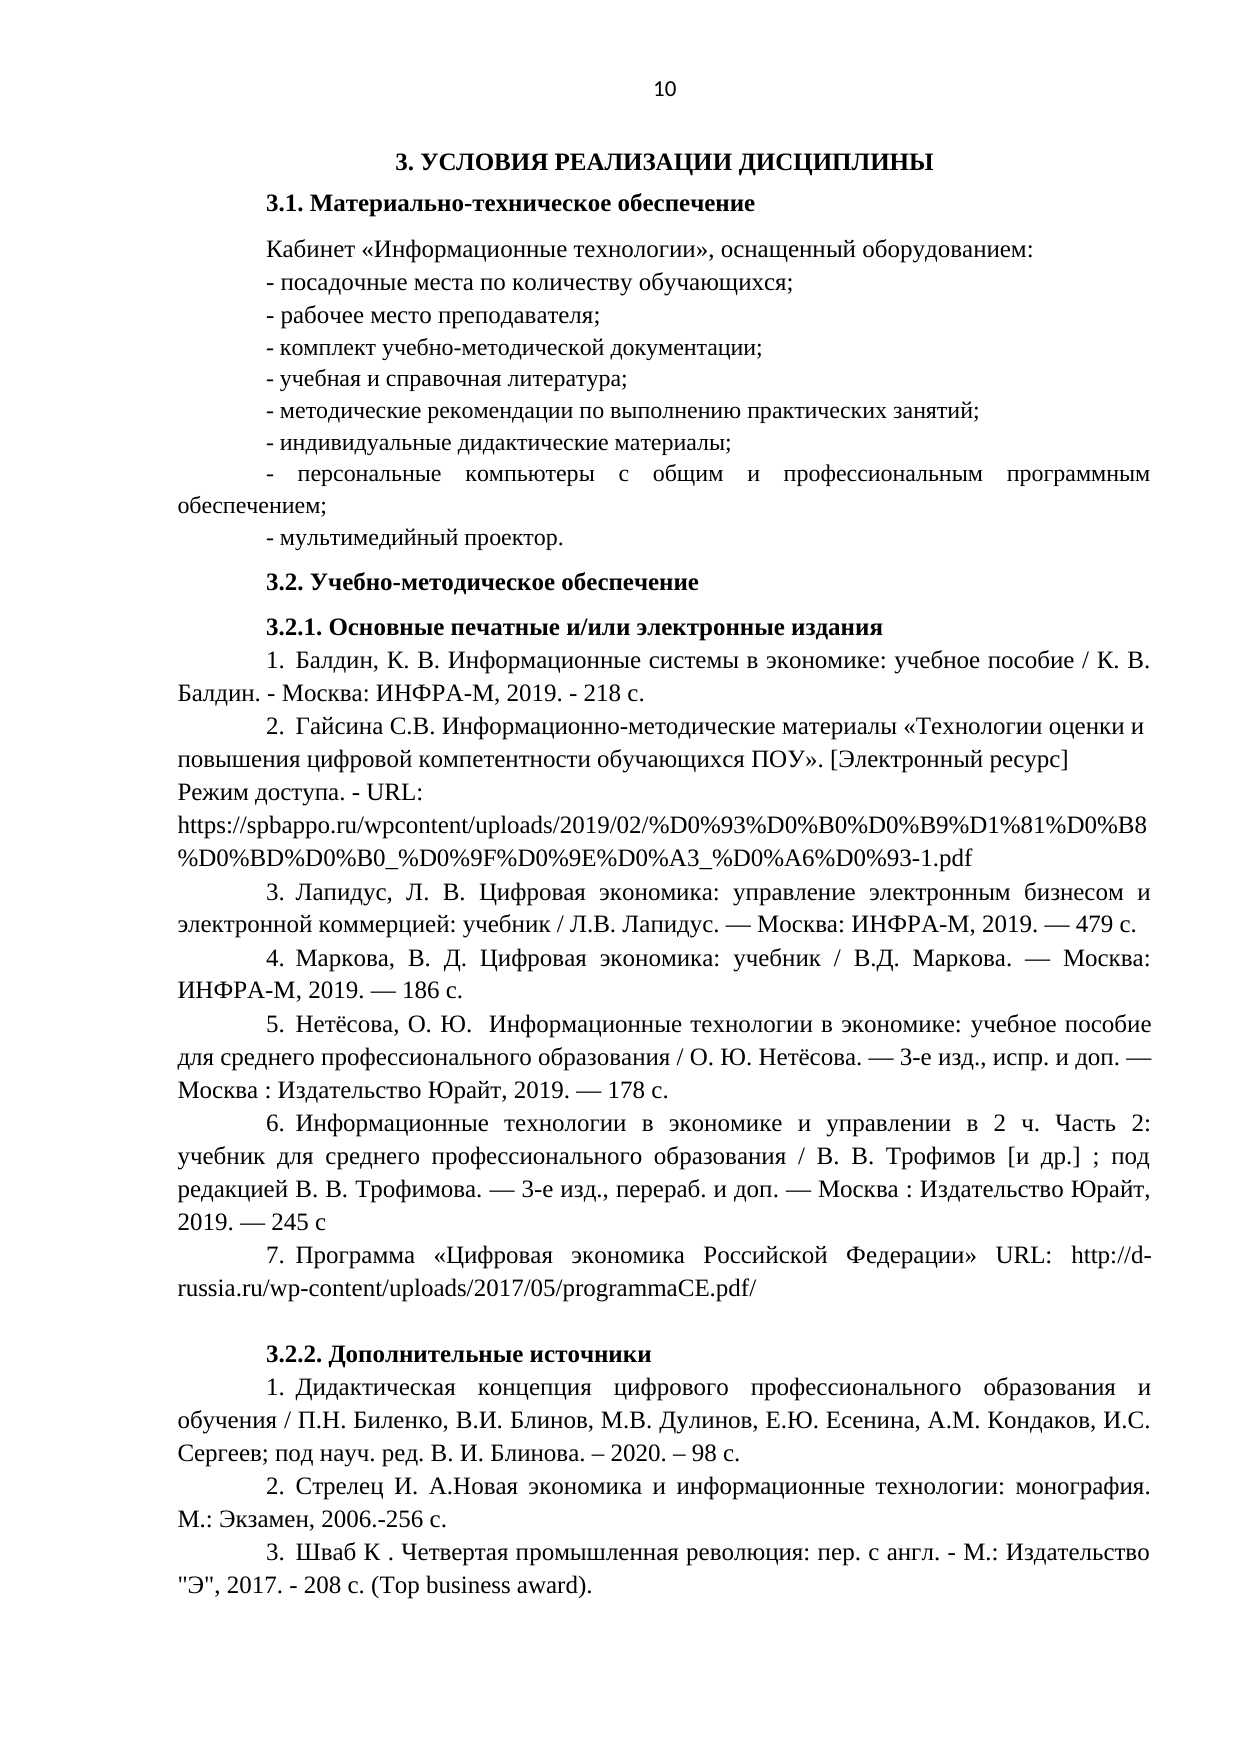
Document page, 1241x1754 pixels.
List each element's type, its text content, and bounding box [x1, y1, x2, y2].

list Шваб К . Четвертая промышленная революция: пер. с англ. - М.: Издательство "Э", 2017. - 208 с. (Top business award). [177, 1537, 1152, 1599]
text - персональные компьютеры с общим и профессиональным программным обеспечением; [177, 459, 1152, 519]
text - учебная и справочная литература; [177, 364, 1152, 392]
list Дидактическая концепция цифрового профессионального образования и обучения / П.Н. Биленко, В.И. Блинов, М.В. Дулинов, Е.Ю. Есенина, А.М. Кондаков, И.С. Сергеев; под науч. ред. В. И. Блинова. – 2020. – 98 с. [177, 1372, 1152, 1467]
text - методические рекомендации по выполнению практических занятий; [177, 396, 1152, 424]
text 3.2. Учебно-методическое обеспечение [177, 567, 1152, 596]
text 3.2.2. Дополнительные источники [177, 1339, 1152, 1368]
list Балдин, К. В. Информационные системы в экономике: учебное пособие / К. В. Балдин. - Москва: ИНФРА-М, 2019. - 218 с. [177, 645, 1152, 707]
text - мультимедийный проектор. [177, 523, 1152, 550]
text 3.2.1. Основные печатные и/или электронные издания [177, 612, 1152, 641]
text - рабочее место преподавателя; [177, 300, 1152, 328]
text - индивидуальные дидактические материалы; [177, 428, 1152, 455]
text Кабинет «Информационные технологии», оснащенный оборудованием: [177, 234, 1152, 262]
list Программа «Цифровая экономика Российской Федерации» URL: http://d-russia.ru/wp-content/uploads/2017/05/programmaCE.pdf/ [177, 1240, 1152, 1302]
list Гайсина С.В. Информационно-методические материалы «Технологии оценки и повышения цифровой компетентности обучающихся ПОУ». [Электронный ресурс] Режим доступа. - URL: https://spbappo.ru/wpcontent/uploads/2019/02/%D0%93%D0%B0%D0%B9%D1%81%D0%B8%D0%BD%D0%B0_%D0%9F%D0%9E%D0%A3_%D0%A6%D0%93-1.pdf [177, 711, 1152, 872]
list Стрелец И. А.Новая экономика и информационные технологии: монография. М.: Экзамен, 2006.-256 с. [177, 1471, 1152, 1533]
text 3.1. Материально-техническое обеспечение [177, 188, 1152, 217]
text - комплект учебно-методической документации; [177, 333, 1152, 360]
text - посадочные места по количеству обучающихся; [177, 267, 1152, 295]
list Нетёсова, О. Ю. Информационные технологии в экономике: учебное пособие для среднего профессионального образования / О. Ю. Нетёсова. — 3-е изд., испр. и доп. — Москва : Издательство Юрайт, 2019. — 178 с. [177, 1009, 1152, 1103]
list Информационные технологии в экономике и управлении в 2 ч. Часть 2: учебник для среднего профессионального образования / В. В. Трофимов [и др.] ; под редакцией В. В. Трофимова. — 3-е изд., перераб. и доп. — Москва : Издательство Юрайт, 2019. — 245 с [177, 1108, 1152, 1236]
text 3. Условия реализации ДИСЦИПЛИНЫ [177, 147, 1152, 176]
list Лапидус, Л. В. Цифровая экономика: управление электронным бизнесом и электронной коммерцией: учебник / Л.В. Лапидус. — Москва: ИНФРА-М, 2019. — 479 с. [177, 877, 1152, 938]
list Маркова, В. Д. Цифровая экономика: учебник / В.Д. Маркова. — Москва: ИНФРА-М, 2019. — 186 с. [177, 943, 1152, 1004]
